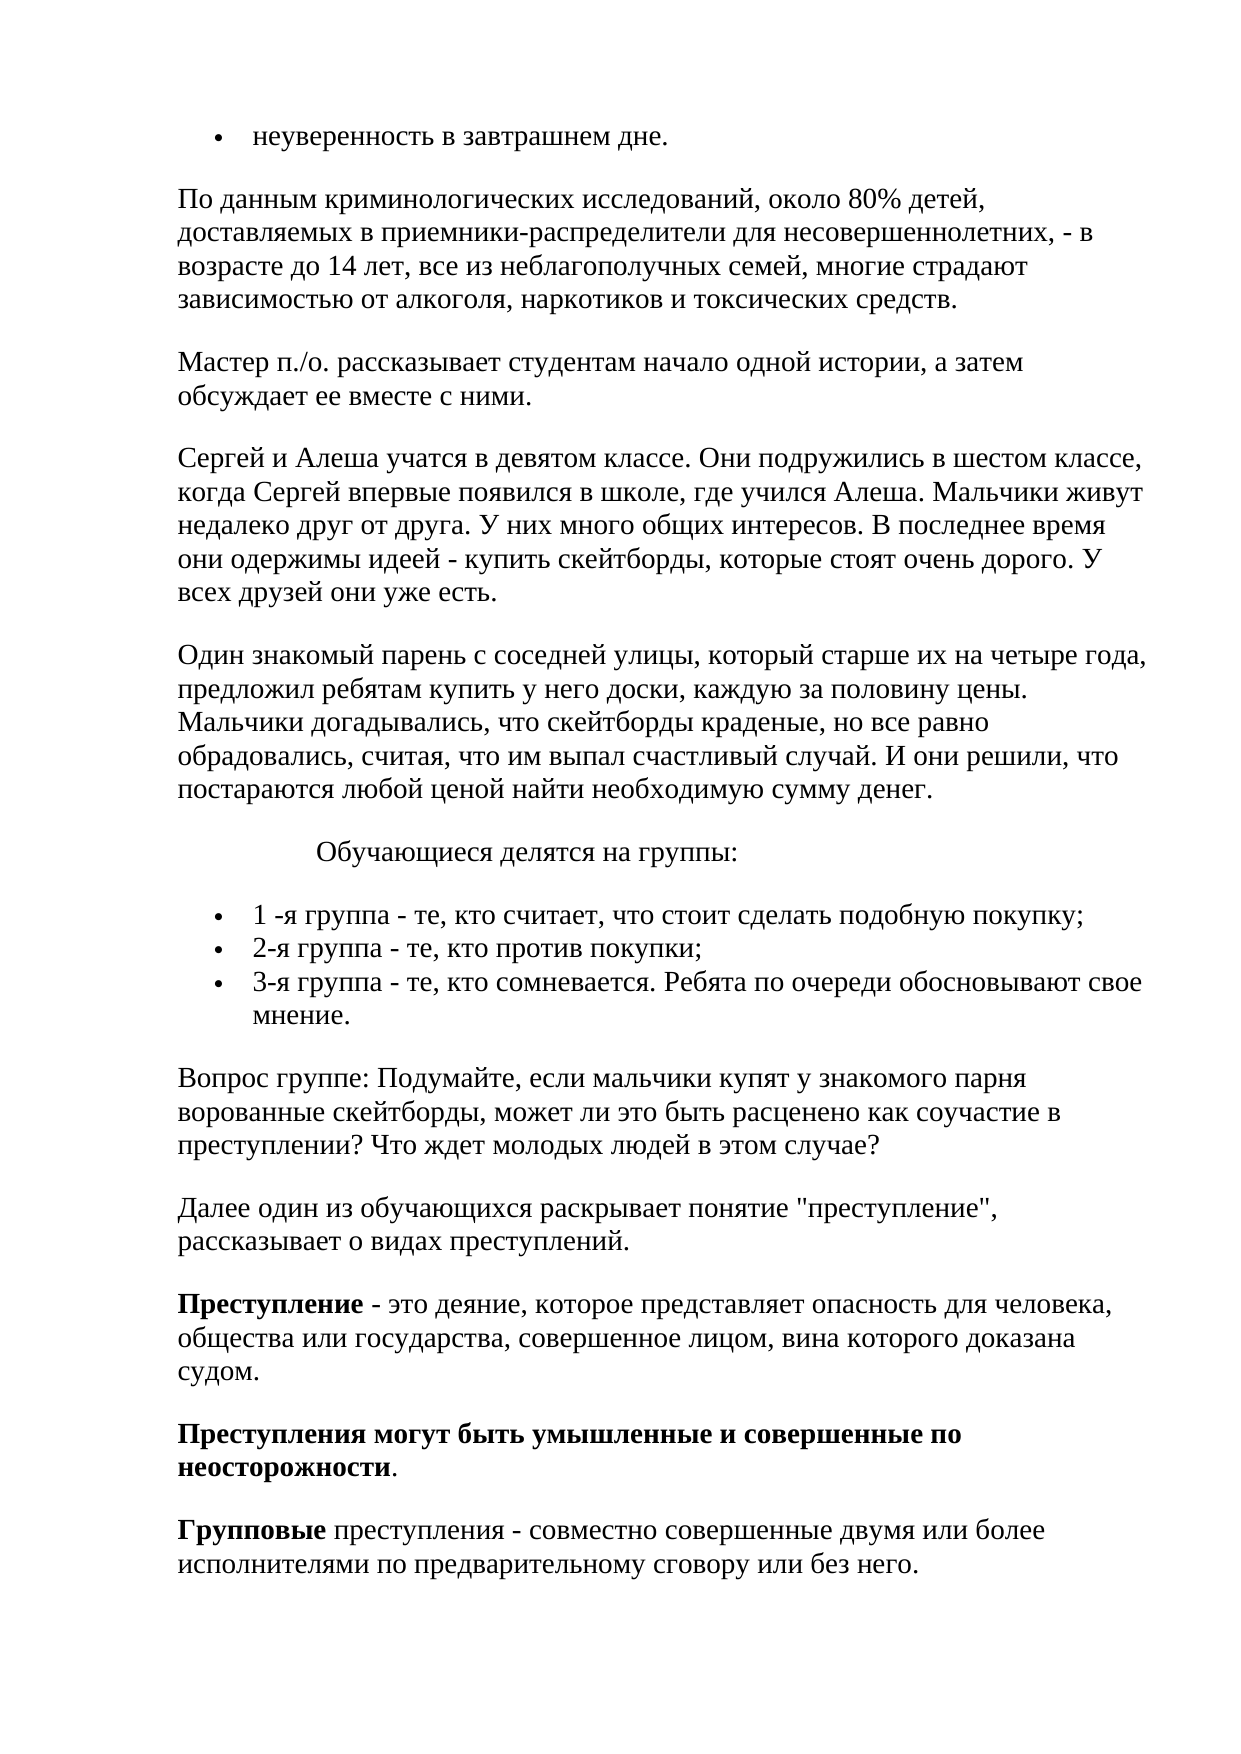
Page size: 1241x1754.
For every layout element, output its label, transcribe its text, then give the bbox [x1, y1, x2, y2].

list 1 -я группа - те, кто считает, что стоит сделать подобную покупку; [215, 897, 1152, 930]
text Групповые преступления - совместно совершенные двумя или более исполнителями по предварительному сговору или без него. [177, 1512, 1152, 1579]
text Вопрос группе: Подумайте, если мальчики купят у знакомого парня ворованные скейтборды, может ли это быть расценено как соучастие в преступлении? Что ждет молодых людей в этом случае? [177, 1060, 1152, 1161]
text Далее один из обучающихся раскрывает понятие "преступление", рассказывает о видах преступлений. [177, 1190, 1152, 1257]
list 3-я группа - те, кто сомневается. Ребята по очереди обосновывают свое мнение. [215, 964, 1152, 1031]
list неуверенность в завтрашнем дне. [215, 118, 1152, 152]
text Преступление - это деяние, которое представляет опасность для человека, общества или государства, совершенное лицом, вина которого доказана судом. [177, 1286, 1152, 1387]
text Обучающиеся делятся на группы: [177, 834, 1152, 868]
text Один знакомый парень с соседней улицы, который старше их на четыре года, предложил ребятам купить у него доски, каждую за половину цены. Мальчики догадывались, что скейтборды краденые, но все равно обрадовались, считая, что им выпал счастливый случай. И они решили, что постараются любой ценой найти необходимую сумму денег. [177, 637, 1152, 805]
text Сергей и Алеша учатся в девятом классе. Они подружились в шестом классе, когда Сергей впервые появился в школе, где учился Алеша. Мальчики живут недалеко друг от друга. У них много общих интересов. В последнее время они одержимы идеей - купить скейтборды, которые стоят очень дорого. У всех друзей они уже есть. [177, 440, 1152, 608]
text По данным криминологических исследований, около 80% детей, доставляемых в приемники-распределители для несовершеннолетних, - в возрасте до 14 лет, все из неблагополучных семей, многие страдают зависимостью от алкоголя, наркотиков и токсических средств. [177, 181, 1152, 315]
text Мастер п./о. рассказывает студентам начало одной истории, а затем обсуждает ее вместе с ними. [177, 344, 1152, 411]
list 2-я группа - те, кто против покупки; [215, 930, 1152, 964]
text Преступления могут быть умышленные и совершенные по неосторожности. [177, 1416, 1152, 1483]
